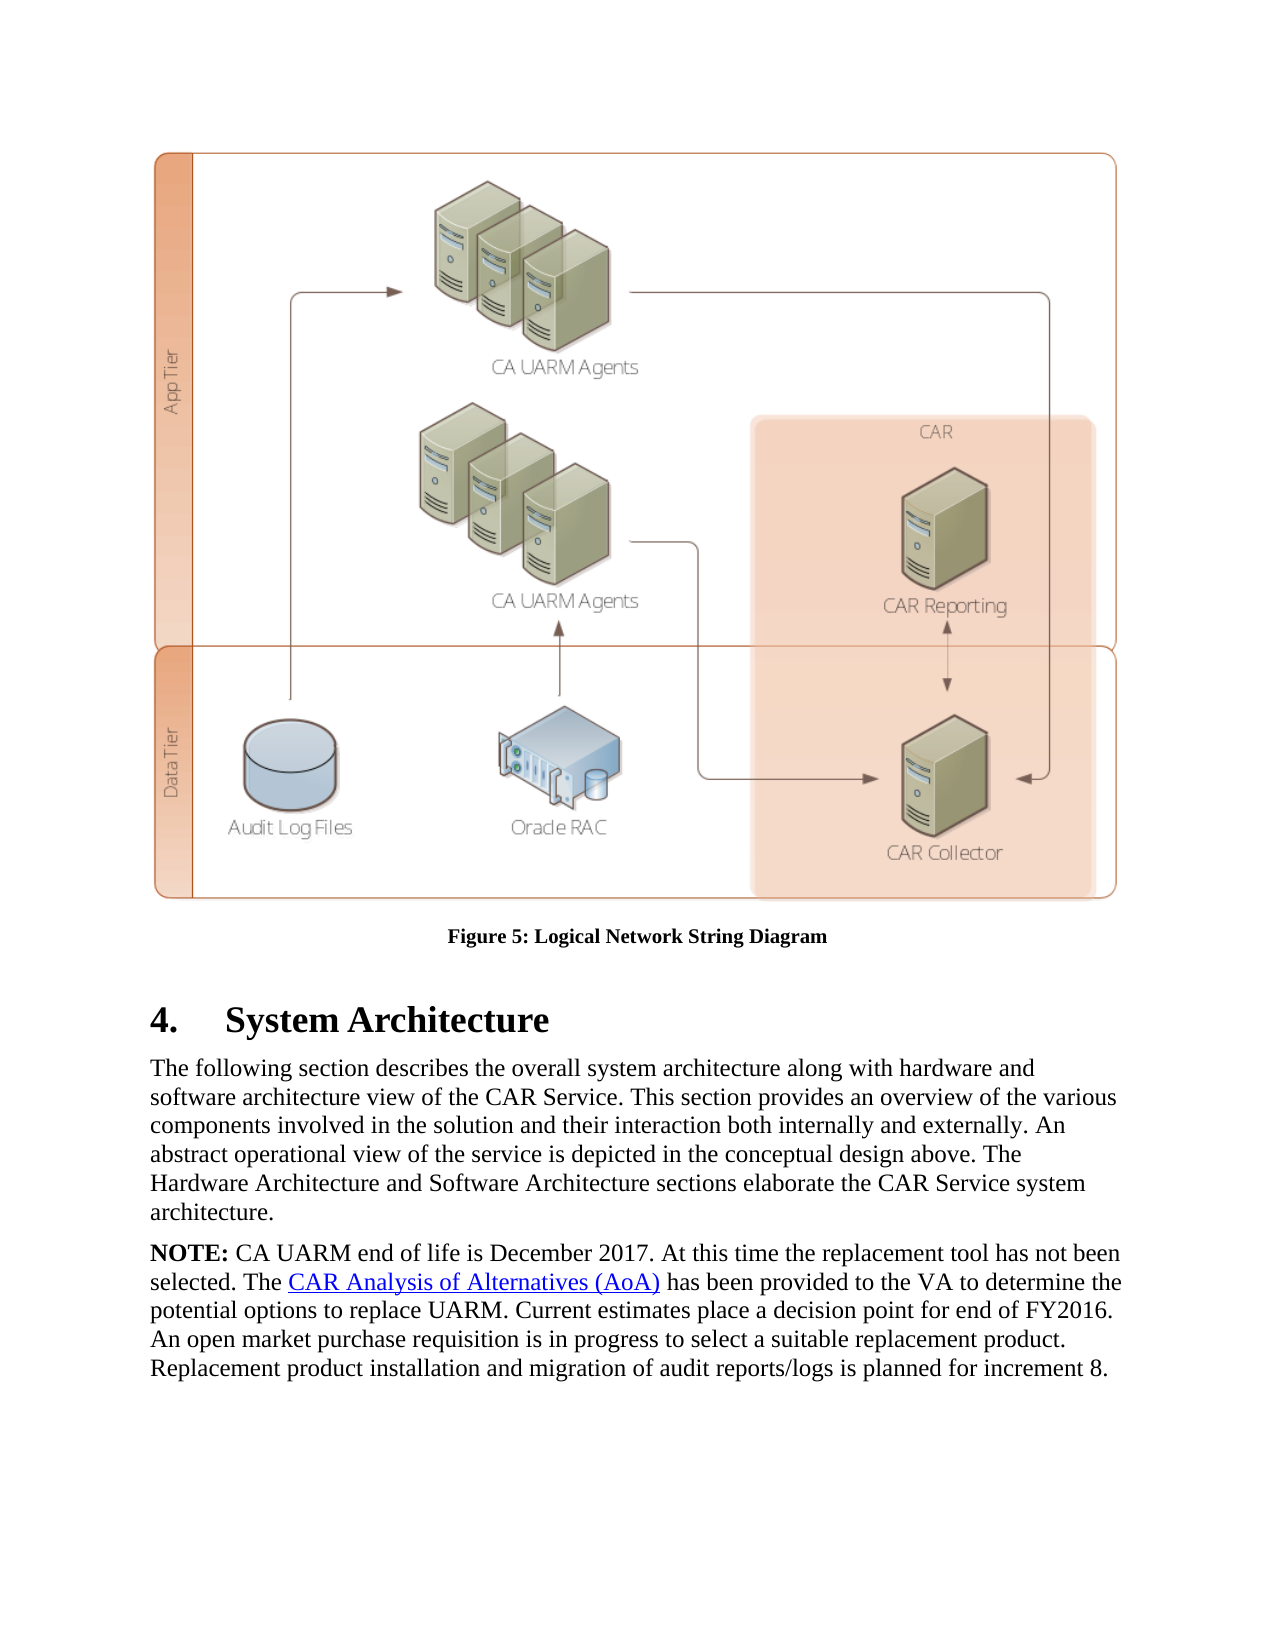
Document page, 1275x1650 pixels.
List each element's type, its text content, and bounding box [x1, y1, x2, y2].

text NOTE: CA UARM end of life is December 2017. At this time the replacement tool has not been selected. The CAR Analysis of Alternatives (AoA) has been provided to the VA to determine the potential options to replace UARM. Current estimates place a decision point for end of FY2016. An open market purchase requisition is in progress to select a suitable replacement product. Replacement product installation and migration of audit reports/logs is planned for increment 8. [150, 1238, 1125, 1382]
text The following section describes the overall system architecture along with hardware and software architecture view of the CAR Service. This section provides an overview of the various components involved in the solution and their interaction both internally and externally. An abstract operational view of the service is depicted in the conceptual design above. The Hardware Architecture and Software Architecture sections elaborate the CAR Service system architecture. [150, 1053, 1125, 1226]
subtitle System Architecture [150, 997, 1125, 1041]
